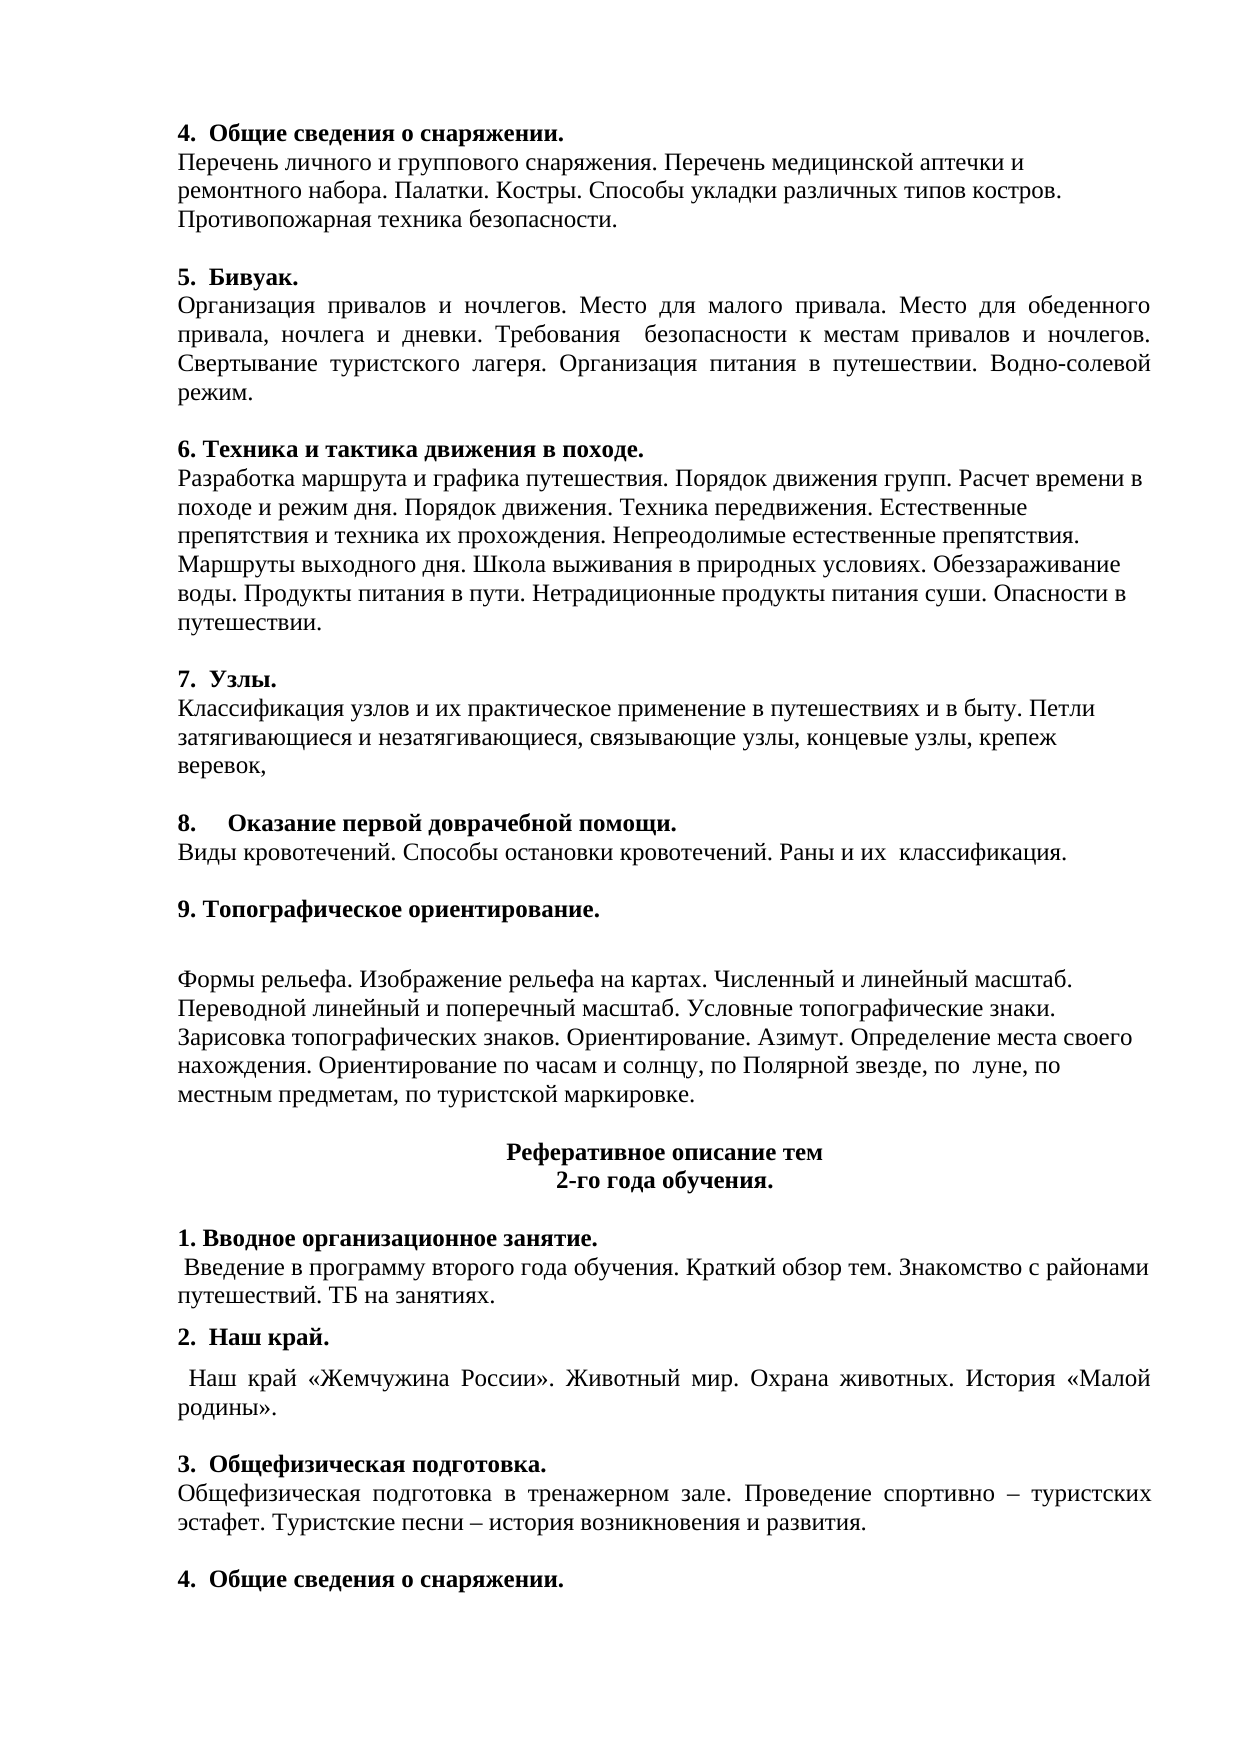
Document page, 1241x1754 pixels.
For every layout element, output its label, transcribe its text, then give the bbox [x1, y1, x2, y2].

text 3. Общефизическая подготовка. [177, 1449, 1152, 1478]
text Перечень личного и группового снаряжения. Перечень медицинской аптечки и ремонтного набора. Палатки. Костры. Способы укладки различных типов костров. Противопожарная техника безопасности. [177, 147, 1152, 233]
text Общефизическая подготовка в тренажерном зале. Проведение спортивно – туристских эстафет. Туристские песни – история возникновения и развития. [177, 1478, 1152, 1536]
text 2. Наш край. [177, 1322, 1152, 1351]
text 9. Топографическое ориентирование. [177, 894, 1152, 923]
text 4. Общие сведения о снаряжении. [177, 1564, 1152, 1593]
text 4. Общие сведения о снаряжении. [177, 118, 1152, 147]
text 5. Бивуак. [177, 262, 1152, 291]
text Наш край «Жемчужина России». Животный мир. Охрана животных. История «Малой родины». [177, 1363, 1152, 1421]
text Реферативное описание тем [177, 1137, 1152, 1166]
text Виды кровотечений. Способы остановки кровотечений. Раны и их классификация. [177, 837, 1152, 866]
text Организация привалов и ночлегов. Место для малого привала. Место для обеденного привала, ночлега и дневки. Требования безопасности к местам привалов и ночлегов. Свертывание туристского лагеря. Организация питания в путешествии. Водно-солевой режим. [177, 291, 1152, 406]
text 8. Оказание первой доврачебной помощи. [177, 808, 1152, 837]
text Разработка маршрута и графика путешествия. Порядок движения групп. Расчет времени в походе и режим дня. Порядок движения. Техника передвижения. Естественные препятствия и техника их прохождения. Непреодолимые естественные препятствия. Маршруты выходного дня. Школа выживания в природных условиях. Обеззараживание воды. Продукты питания в пути. Нетрадиционные продукты питания суши. Опасности в путешествии. [177, 463, 1152, 636]
text Формы рельефа. Изображение рельефа на картах. Численный и линейный масштаб. Переводной линейный и поперечный масштаб. Условные топографические знаки. Зарисовка топографических знаков. Ориентирование. Азимут. Определение места своего нахождения. Ориентирование по часам и солнцу, по Полярной звезде, по луне, по местным предметам, по туристской маркировке. [177, 964, 1152, 1108]
text 7. Узлы. [177, 664, 1152, 693]
text 1. Вводное организационное занятие. [177, 1223, 1152, 1252]
text Введение в программу второго года обучения. Краткий обзор тем. Знакомство с районами путешествий. ТБ на занятиях. [177, 1252, 1152, 1309]
text 2-го года обучения. [177, 1166, 1152, 1194]
text Классификация узлов и их практическое применение в путешествиях и в быту. Петли затягивающиеся и незатягивающиеся, связывающие узлы, концевые узлы, крепеж веревок, [177, 693, 1152, 779]
text 6. Техника и тактика движения в походе. [177, 434, 1152, 463]
